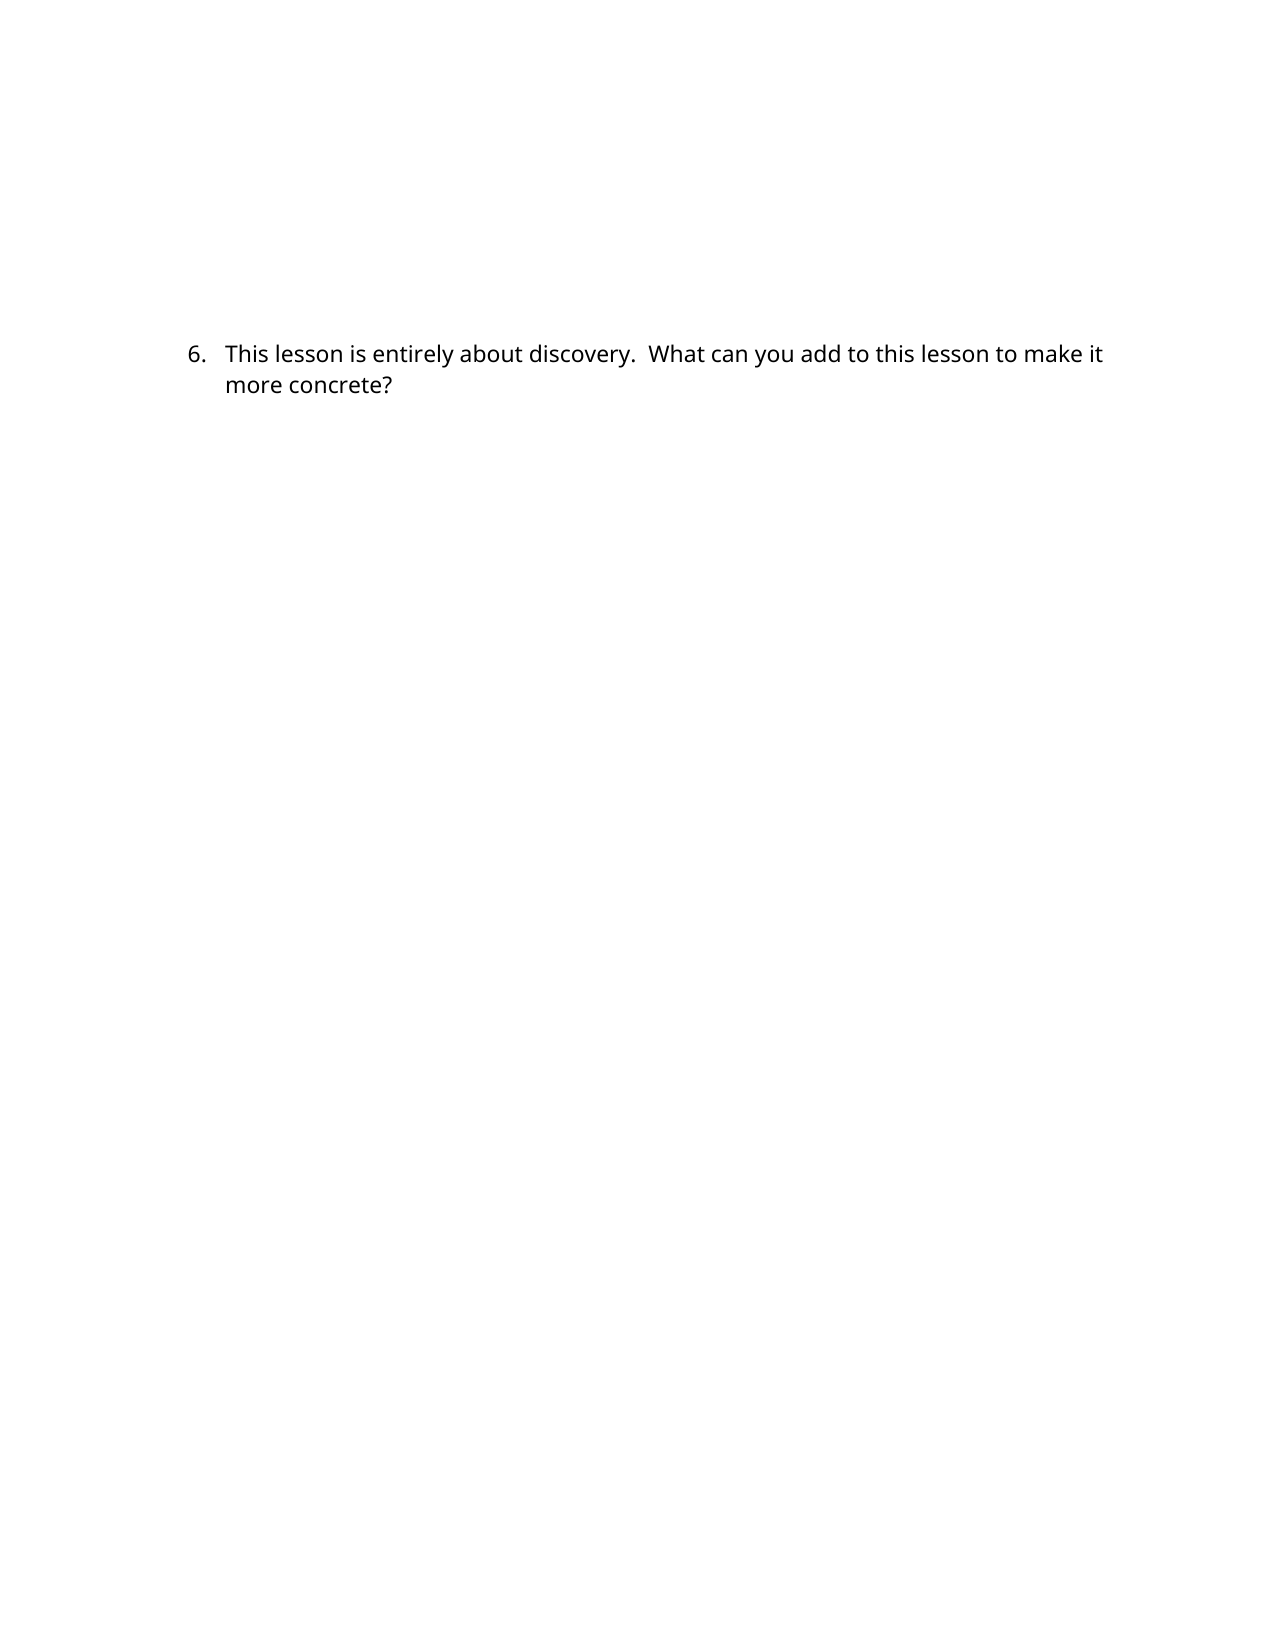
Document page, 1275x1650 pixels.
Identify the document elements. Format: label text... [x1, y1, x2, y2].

list This lesson is entirely about discovery. What can you add to this lesson to make it more concrete? [187, 337, 1125, 400]
